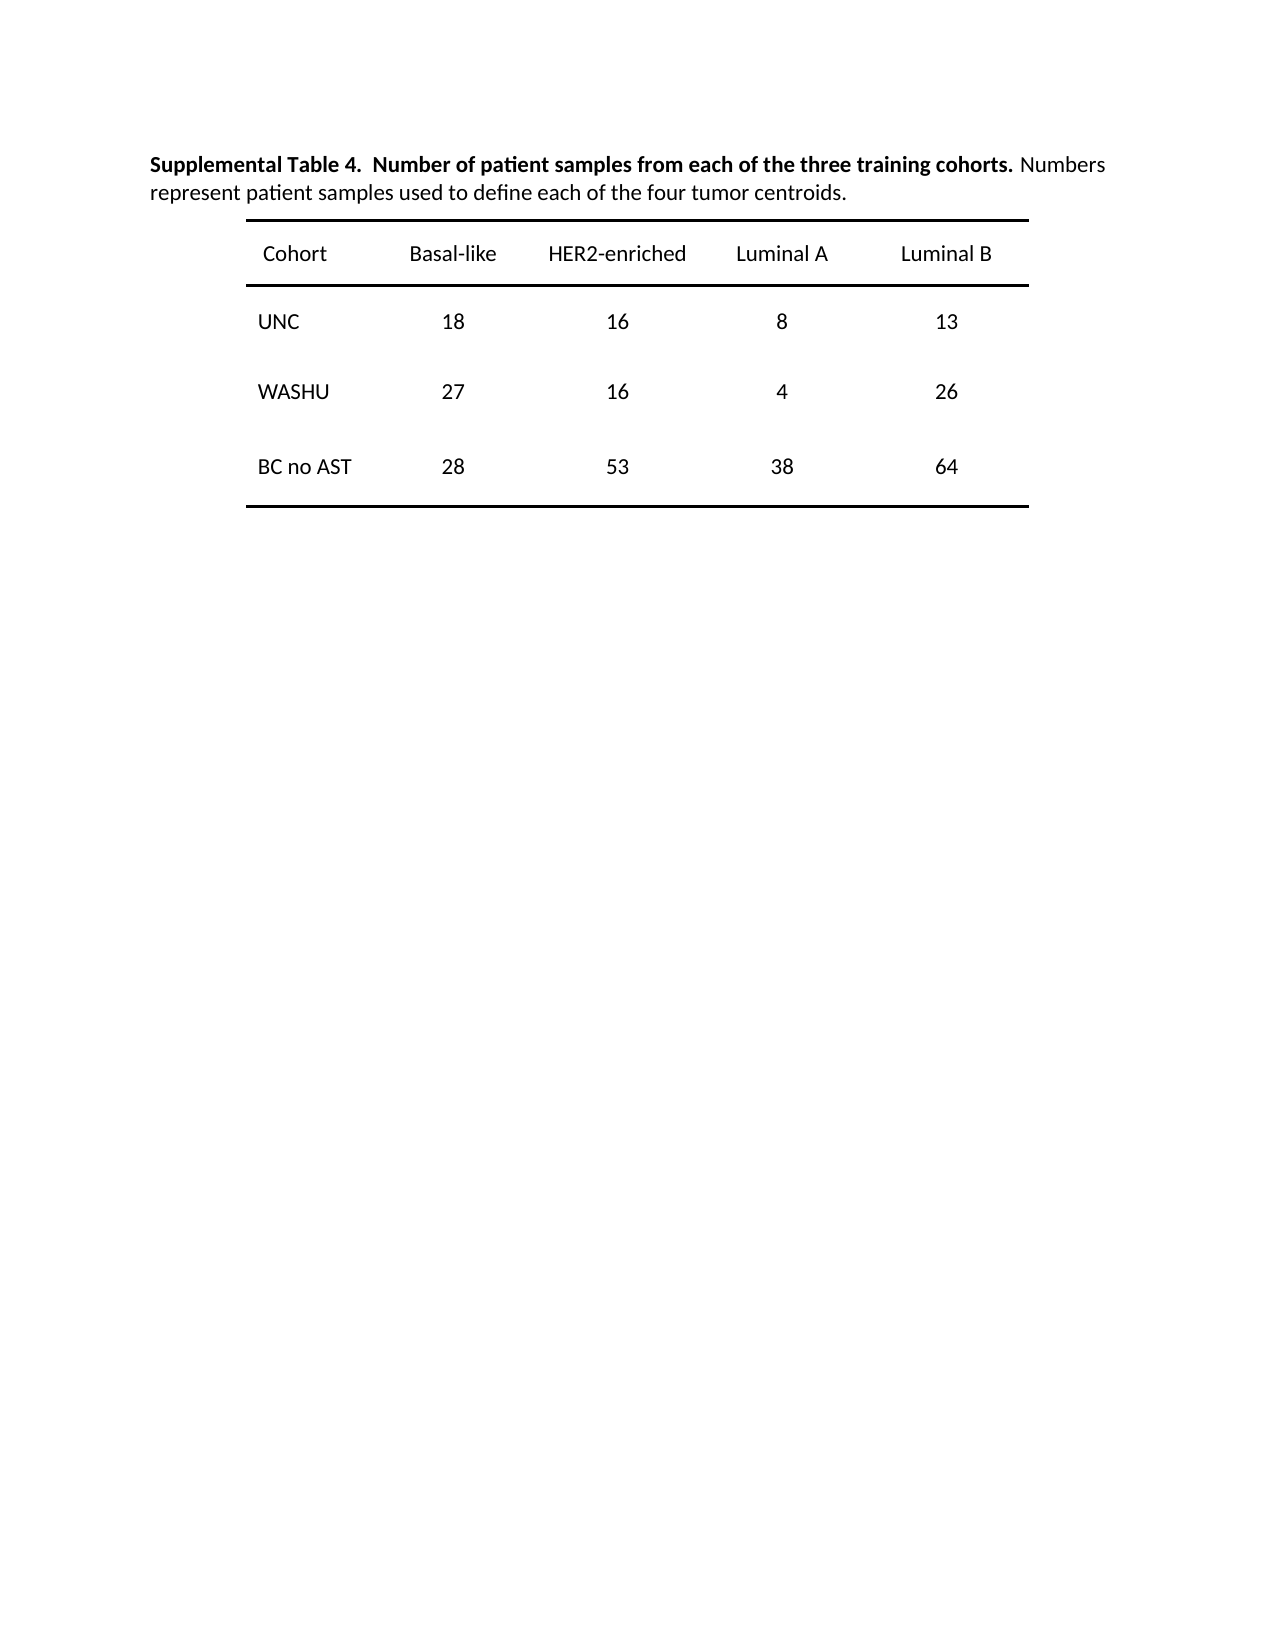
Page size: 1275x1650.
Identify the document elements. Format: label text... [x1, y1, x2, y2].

table_cell 16 [535, 287, 700, 356]
table_header HER2-enriched [535, 222, 700, 284]
table_cell 13 [864, 287, 1029, 356]
table_cell 38 [700, 428, 864, 505]
table_cell UNC [246, 287, 371, 356]
table_cell WASHU [246, 356, 371, 427]
text Supplemental Table 4. Number of patient samples from each of the three training cohorts. Numbers represent patient samples used to define each of the four tumor centroids. [150, 150, 1125, 206]
table_cell 8 [700, 287, 864, 356]
table_cell 18 [371, 287, 535, 356]
table_cell 28 [371, 428, 535, 505]
table_cell 4 [700, 356, 864, 427]
table_header Cohort [246, 222, 371, 284]
table_cell 16 [535, 356, 700, 427]
table_cell 53 [535, 428, 700, 505]
table_header Luminal A [700, 222, 864, 284]
table_cell 27 [371, 356, 535, 427]
table_cell 64 [864, 428, 1029, 505]
table_cell 26 [864, 356, 1029, 427]
table_header Luminal B [864, 222, 1029, 284]
table_cell BC no AST [246, 428, 371, 505]
table_header Basal-like [371, 222, 535, 284]
